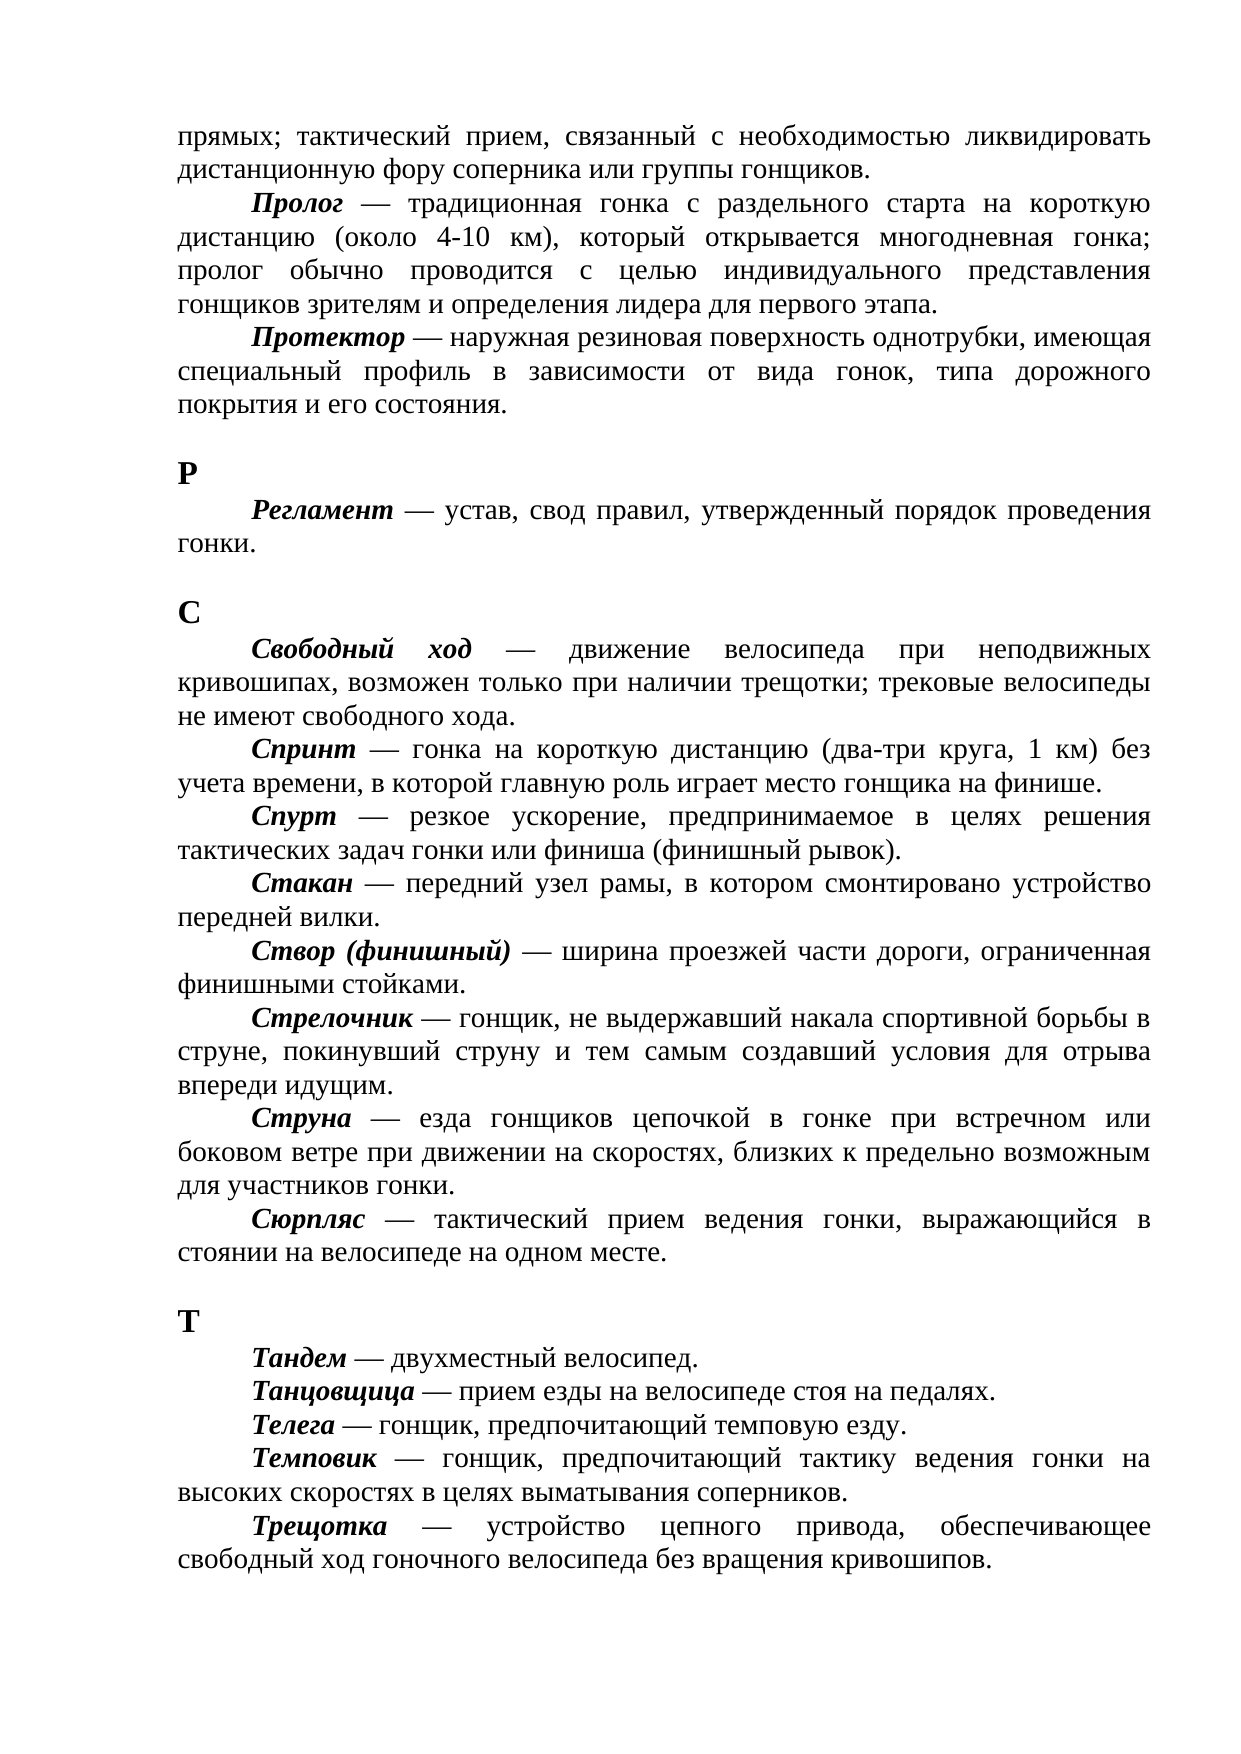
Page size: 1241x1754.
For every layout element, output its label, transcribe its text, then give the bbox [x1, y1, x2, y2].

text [177, 118, 1152, 185]
text Створ (финишный) — ширина проезжей части дороги, ограниченная финишными стойками. [177, 933, 1152, 1000]
text Спурт — резкое ускорение, предпринимаемое в целях решения тактических задач гонки или финиша (финишный рывок). [177, 798, 1152, 866]
text Стрелочник — гонщик, не выдержавший накала спортивной борьбы в струне, покинувший струну и тем самым создавший условия для отрыва впереди идущим. [177, 1000, 1152, 1100]
text Пролог — традиционная гонка с раздельного старта на короткую дистанцию (около 4-10 км), который открывается многодневная гонка; пролог обычно проводится с целью индивидуального представления гонщиков зрителям и определения лидера для первого этапа. [177, 185, 1152, 319]
text Спринт — гонка на короткую дистанцию (два-три круга, 1 км) без учета времени, в которой главную роль играет место гонщика на финише. [177, 731, 1152, 798]
text Т [177, 1302, 1152, 1340]
text Телега — гонщик, предпочитающий темповую езду. [177, 1407, 1152, 1441]
text С [177, 592, 1152, 631]
text Р [177, 453, 1152, 492]
text Регламент — устав, свод правил, утвержденный порядок проведения гонки. [177, 492, 1152, 559]
text Свободный ход — движение велосипеда при неподвижных кривошипах, возможен только при наличии трещотки; трековые велосипеды не имеют свободного хода. [177, 631, 1152, 731]
text Темповик — гонщик, предпочитающий тактику ведения гонки на высоких скоростях в целях выматывания соперников. [177, 1441, 1152, 1508]
text Тандем — двухместный велосипед. [177, 1340, 1152, 1373]
text Протектор — наружная резиновая поверхность однотрубки, имеющая специальный профиль в зависимости от вида гонок, типа дорожного покрытия и его состояния. [177, 319, 1152, 420]
text Струна — езда гонщиков цепочкой в гонке при встречном или боковом ветре при движении на скоростях, близких к предельно возможным для участников гонки. [177, 1100, 1152, 1201]
text Сюрпляс — тактический прием ведения гонки, выражающийся в стоянии на велосипеде на одном месте. [177, 1201, 1152, 1268]
text Стакан — передний узел рамы, в котором смонтировано устройство передней вилки. [177, 866, 1152, 933]
text Танцовщица — прием езды на велосипеде стоя на педалях. [177, 1373, 1152, 1407]
text Трещотка — устройство цепного привода, обеспечивающее свободный ход гоночного велосипеда без вращения кривошипов. [177, 1508, 1152, 1575]
